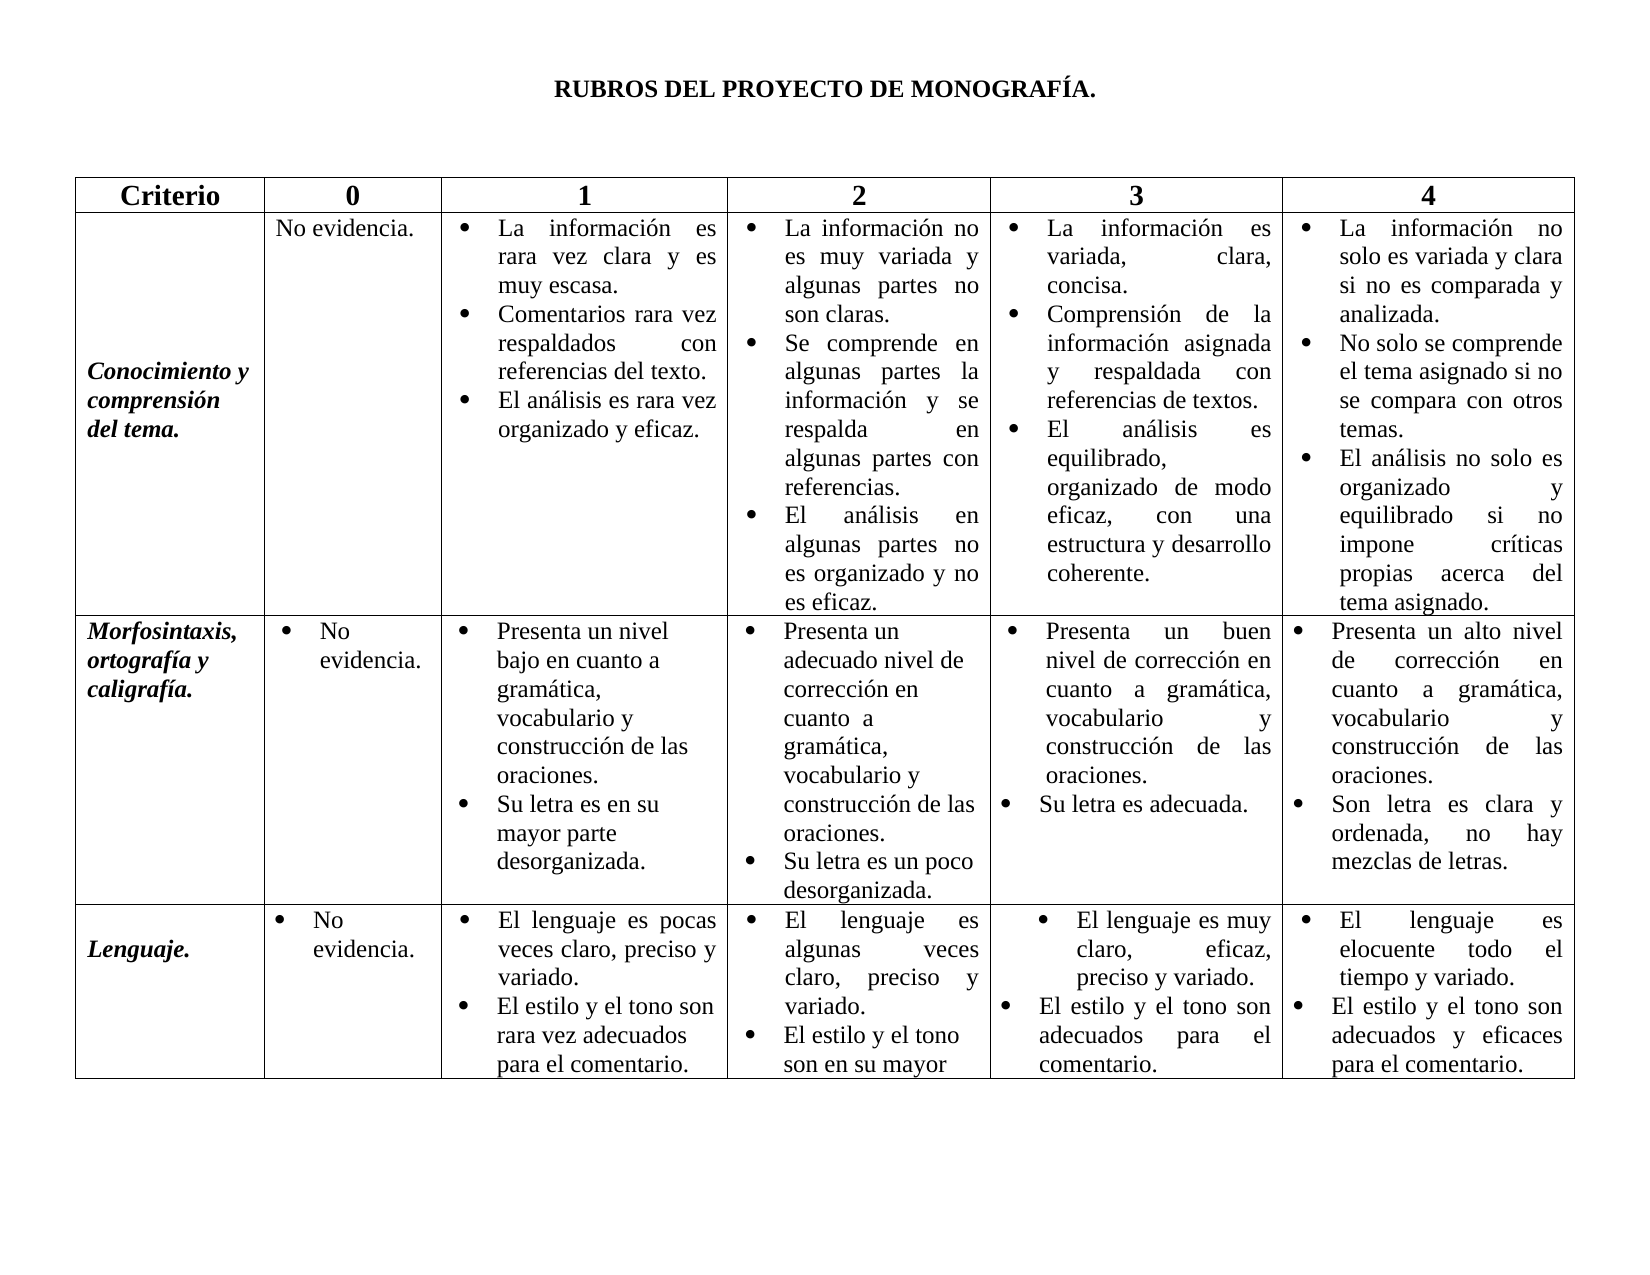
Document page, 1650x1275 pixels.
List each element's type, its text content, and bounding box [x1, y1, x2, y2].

table_header 4 [1283, 178, 1574, 212]
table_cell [442, 905, 727, 1077]
table_cell Lenguaje. [76, 905, 264, 1077]
table_cell No evidencia. [265, 616, 441, 904]
table_cell Presenta un alto nivel de corrección en cuanto a gramática, vocabulario y construcción de las oraciones. Son letra es clara y ordenada, no hay mezclas de letras. [1283, 616, 1574, 904]
table_header 2 [728, 178, 990, 212]
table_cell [728, 905, 990, 1077]
table_header Criterio [76, 178, 264, 212]
table_cell La información es variada, clara, concisa. Comprensión de la información asignada y respaldada con referencias de textos. El análisis es equilibrado, organizado de modo eficaz, con una estructura y desarrollo coherente. [991, 213, 1282, 615]
table_cell La información no es muy variada y algunas partes no son claras. Se comprende en algunas partes la información y se respalda en algunas partes con referencias. El análisis en algunas partes no es organizado y no es eficaz. [728, 213, 990, 615]
table_cell No evidencia. [265, 213, 441, 615]
table_header 3 [991, 178, 1282, 212]
table_cell Morfosintaxis, ortografía y caligrafía. [76, 616, 264, 904]
table_cell Presenta un adecuado nivel de corrección en cuanto a gramática, vocabulario y construcción de las oraciones. Su letra es un poco desorganizada. [728, 616, 990, 904]
table_header 1 [442, 178, 727, 212]
table_cell Presenta un nivel bajo en cuanto a gramática, vocabulario y construcción de las oraciones. Su letra es en su mayor parte desorganizada. [442, 616, 727, 904]
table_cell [991, 905, 1282, 1077]
table_cell Presenta un buen nivel de corrección en cuanto a gramática, vocabulario y construcción de las oraciones. Su letra es adecuada. [991, 616, 1282, 904]
table_header 0 [265, 178, 441, 212]
table_cell La información es rara vez clara y es muy escasa. Comentarios rara vez respaldados con referencias del texto. El análisis es rara vez organizado y eficaz. [442, 213, 727, 615]
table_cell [1283, 905, 1574, 1077]
table_cell Conocimiento y comprensión del tema. [76, 213, 264, 615]
table_cell La información no solo es variada y clara si no es comparada y analizada. No solo se comprende el tema asignado si no se compara con otros temas. El análisis no solo es organizado y equilibrado si no impone críticas propias acerca del tema asignado. [1283, 213, 1574, 615]
table_cell No evidencia. [265, 905, 441, 1077]
